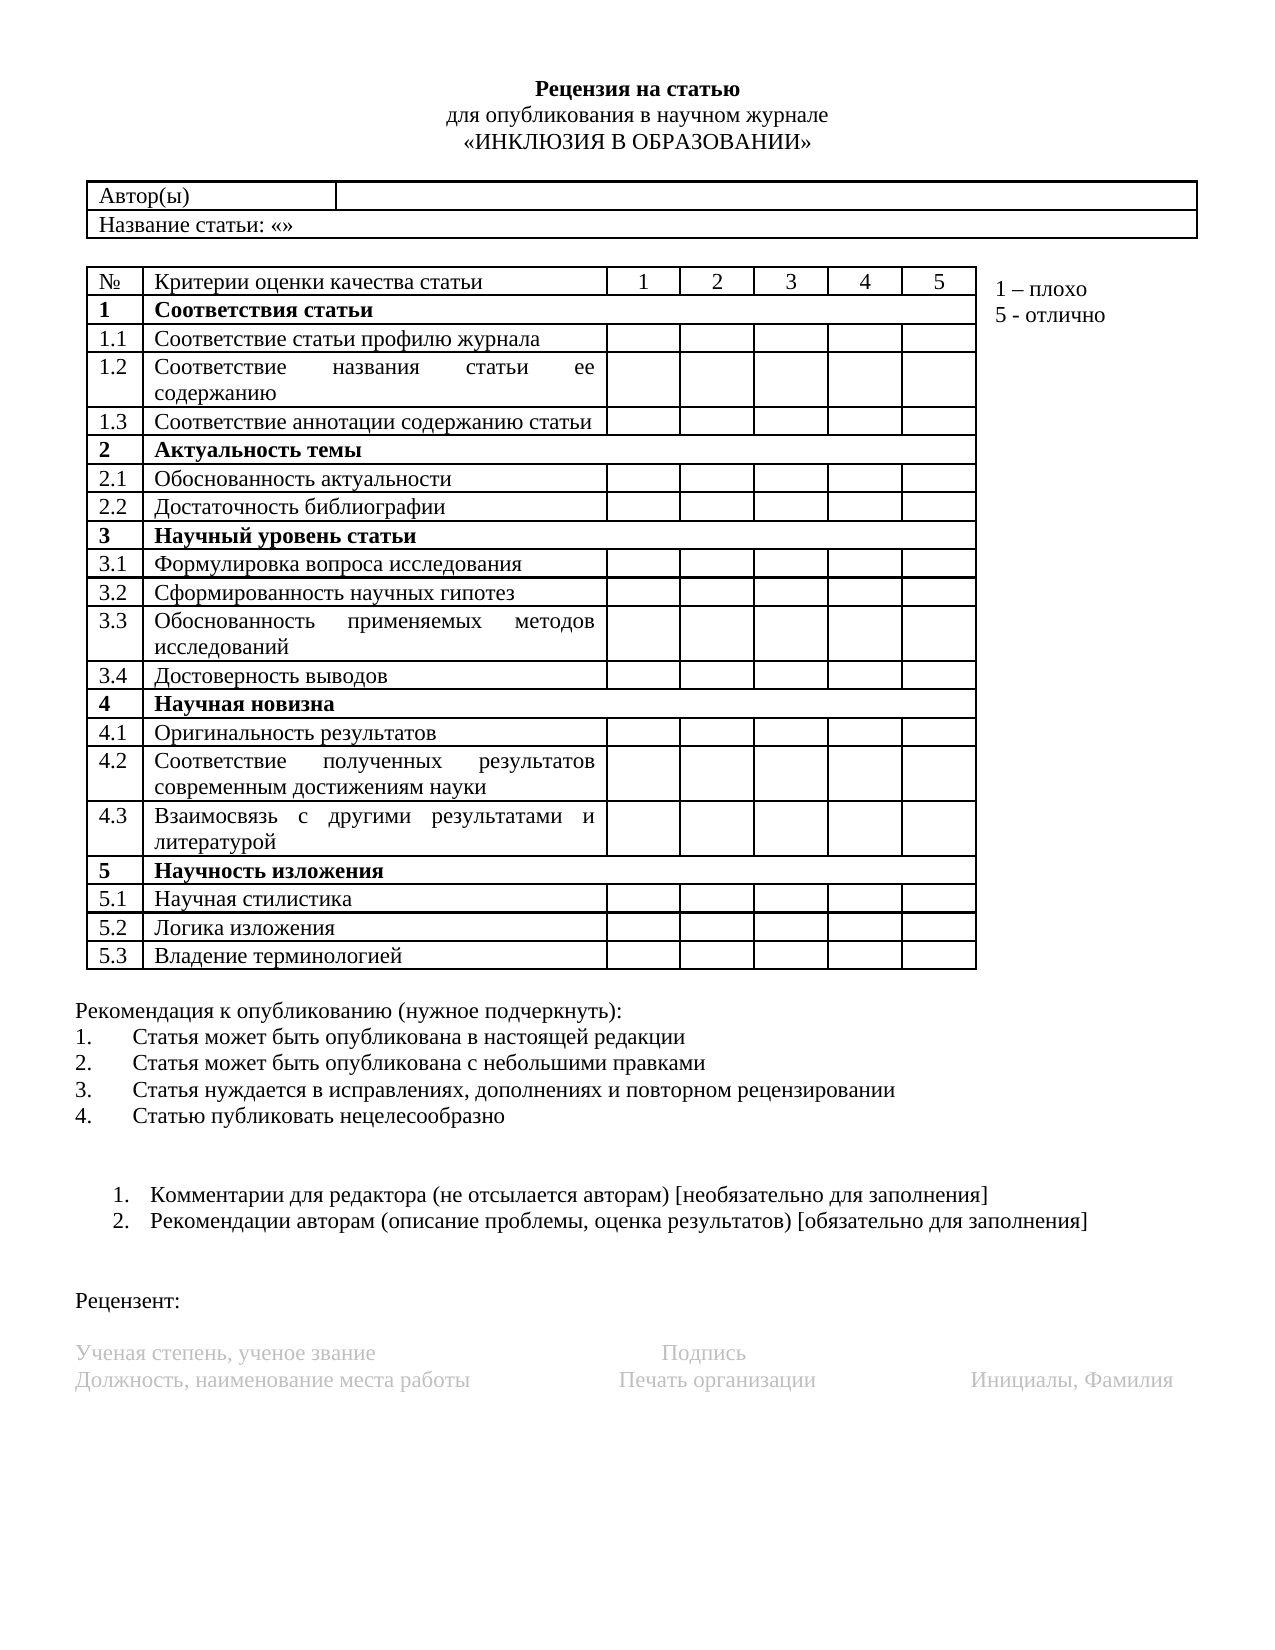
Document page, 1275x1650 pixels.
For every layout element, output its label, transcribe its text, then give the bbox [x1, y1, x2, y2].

table_header 4 [829, 268, 901, 294]
table_header № [88, 268, 142, 294]
table_cell [681, 914, 753, 940]
table_cell Актуальность темы [144, 436, 975, 463]
table_cell [829, 942, 901, 968]
table_cell 4.1 [88, 719, 142, 745]
table_cell 2.2 [88, 493, 142, 519]
table_cell [681, 747, 753, 800]
table_cell 1.1 [88, 325, 142, 351]
table_cell [681, 662, 753, 688]
table_cell [608, 802, 679, 854]
table_cell [755, 353, 827, 406]
table_cell [608, 719, 679, 745]
table_cell [829, 607, 901, 660]
table_cell Логика изложения [144, 914, 606, 940]
table_cell [608, 353, 679, 406]
table_cell [829, 353, 901, 406]
table_cell [829, 914, 901, 940]
table_cell [681, 325, 753, 351]
table_cell [681, 465, 753, 491]
table_cell [681, 353, 753, 406]
table_cell Научность изложения [144, 857, 975, 883]
table_cell [903, 550, 975, 576]
table_cell [755, 579, 827, 605]
table_cell [903, 914, 975, 940]
table_cell [903, 747, 975, 800]
table_cell [755, 942, 827, 968]
table_cell Соответствие полученных результатов современным достижениям науки [144, 747, 606, 800]
table_cell [829, 747, 901, 800]
table_cell [681, 550, 753, 576]
table_cell [829, 493, 901, 519]
table_header 2 [681, 268, 753, 294]
table_cell Формулировка вопроса исследования [144, 550, 606, 576]
table_cell [903, 325, 975, 351]
table_cell [903, 493, 975, 519]
table_cell [608, 662, 679, 688]
table_cell [681, 885, 753, 911]
table_cell 4.3 [88, 802, 142, 854]
table_cell [755, 719, 827, 745]
table_cell [755, 408, 827, 434]
table_cell 4 [88, 690, 142, 717]
table_cell [755, 662, 827, 688]
table_cell Соответствия статьи [144, 296, 975, 323]
table_cell [903, 719, 975, 745]
table_header [337, 183, 1196, 209]
table_cell [755, 747, 827, 800]
table_cell [608, 607, 679, 660]
table_cell [755, 493, 827, 519]
table_cell Обоснованность применяемых методов исследований [144, 607, 606, 660]
table_cell [755, 325, 827, 351]
table_cell 2 [88, 436, 142, 463]
table_cell [608, 885, 679, 911]
table_cell [829, 579, 901, 605]
table_cell Название статьи: «» [88, 211, 1196, 237]
table_cell [681, 802, 753, 854]
text Рекомендация к опубликованию (нужное подчеркнуть): [75, 997, 1200, 1023]
table_cell [829, 325, 901, 351]
table_cell 1.3 [88, 408, 142, 434]
list Комментарии для редактора (не отсылается авторам) [необязательно для заполнения] [112, 1181, 1200, 1208]
table_cell [608, 550, 679, 576]
table_cell 5 [88, 857, 142, 883]
table_cell [681, 607, 753, 660]
text «ИНКЛЮЗИЯ В ОБРАЗОВАНИИ» [75, 128, 1200, 154]
table_cell [608, 465, 679, 491]
table_cell 2.1 [88, 465, 142, 491]
table_cell [681, 719, 753, 745]
table_cell [903, 885, 975, 911]
table_cell [903, 942, 975, 968]
table_cell 1.2 [88, 353, 142, 406]
table_cell [681, 493, 753, 519]
table_cell [608, 747, 679, 800]
table_cell 4.2 [88, 747, 142, 800]
text Ученая степень, ученое звание Подпись [75, 1339, 1200, 1366]
table_cell [755, 465, 827, 491]
table_header Критерии оценки качества статьи [144, 268, 606, 294]
table_cell [903, 465, 975, 491]
table_cell Владение терминологией [144, 942, 606, 968]
table_cell 5.1 [88, 885, 142, 911]
table_header 3 [755, 268, 827, 294]
text 1. Статья может быть опубликована в настоящей редакции [75, 1023, 1200, 1049]
table_cell 3.2 [88, 579, 142, 605]
text Рецензент: [75, 1287, 1200, 1313]
table_cell Научный уровень статьи [144, 522, 975, 548]
table_cell Соответствие аннотации содержанию статьи [144, 408, 606, 434]
table_cell [903, 353, 975, 406]
table_cell 5.3 [88, 942, 142, 968]
table_header 5 [903, 268, 975, 294]
table_cell [681, 942, 753, 968]
table_cell [755, 607, 827, 660]
table_cell [755, 802, 827, 854]
table_cell 3 [88, 522, 142, 548]
table_cell [903, 408, 975, 434]
table_cell [829, 408, 901, 434]
table_cell [829, 885, 901, 911]
table_cell Обоснованность актуальности [144, 465, 606, 491]
table_cell [755, 914, 827, 940]
table_cell [608, 408, 679, 434]
table_cell [608, 493, 679, 519]
table_header Автор(ы) [88, 183, 335, 209]
table_cell 5.2 [88, 914, 142, 940]
table_cell [903, 662, 975, 688]
table_cell [608, 942, 679, 968]
table_cell [829, 465, 901, 491]
table_cell Соответствие статьи профилю журнала [144, 325, 606, 351]
table_cell [829, 550, 901, 576]
table_cell [755, 885, 827, 911]
table_header 1 [608, 268, 679, 294]
table_cell 3.4 [88, 662, 142, 688]
table_cell [903, 802, 975, 854]
table_cell 3.1 [88, 550, 142, 576]
text Должность, наименование места работы Печать организации Инициалы, Фамилия [75, 1366, 1200, 1392]
table_cell 3.3 [88, 607, 142, 660]
table_cell Сформированность научных гипотез [144, 579, 606, 605]
text 3. Статья нуждается в исправлениях, дополнениях и повторном рецензировании [75, 1076, 1200, 1102]
table_cell [829, 802, 901, 854]
table_cell Оригинальность результатов [144, 719, 606, 745]
table_cell [608, 579, 679, 605]
table_cell [903, 579, 975, 605]
text 4. Статью публиковать нецелесообразно [75, 1102, 1200, 1128]
table_cell [829, 719, 901, 745]
table_cell [608, 914, 679, 940]
table_cell [829, 662, 901, 688]
table_cell Достаточность библиографии [144, 493, 606, 519]
table_cell Достоверность выводов [144, 662, 606, 688]
table_cell [681, 408, 753, 434]
table_cell Научная стилистика [144, 885, 606, 911]
text Рецензия на статью [75, 75, 1200, 101]
text 2. Статья может быть опубликована с небольшими правками [75, 1049, 1200, 1076]
table_cell 1 [88, 296, 142, 323]
table_cell Взаимосвязь с другими результатами и литературой [144, 802, 606, 854]
table_cell [903, 607, 975, 660]
table_cell Соответствие названия статьи ее содержанию [144, 353, 606, 406]
table_cell Научная новизна [144, 690, 975, 717]
table_cell [681, 579, 753, 605]
list Рекомендации авторам (описание проблемы, оценка результатов) [обязательно для заполнения] [112, 1208, 1200, 1234]
table_cell [755, 550, 827, 576]
table_cell [608, 325, 679, 351]
text для опубликования в научном журнале [75, 101, 1200, 128]
